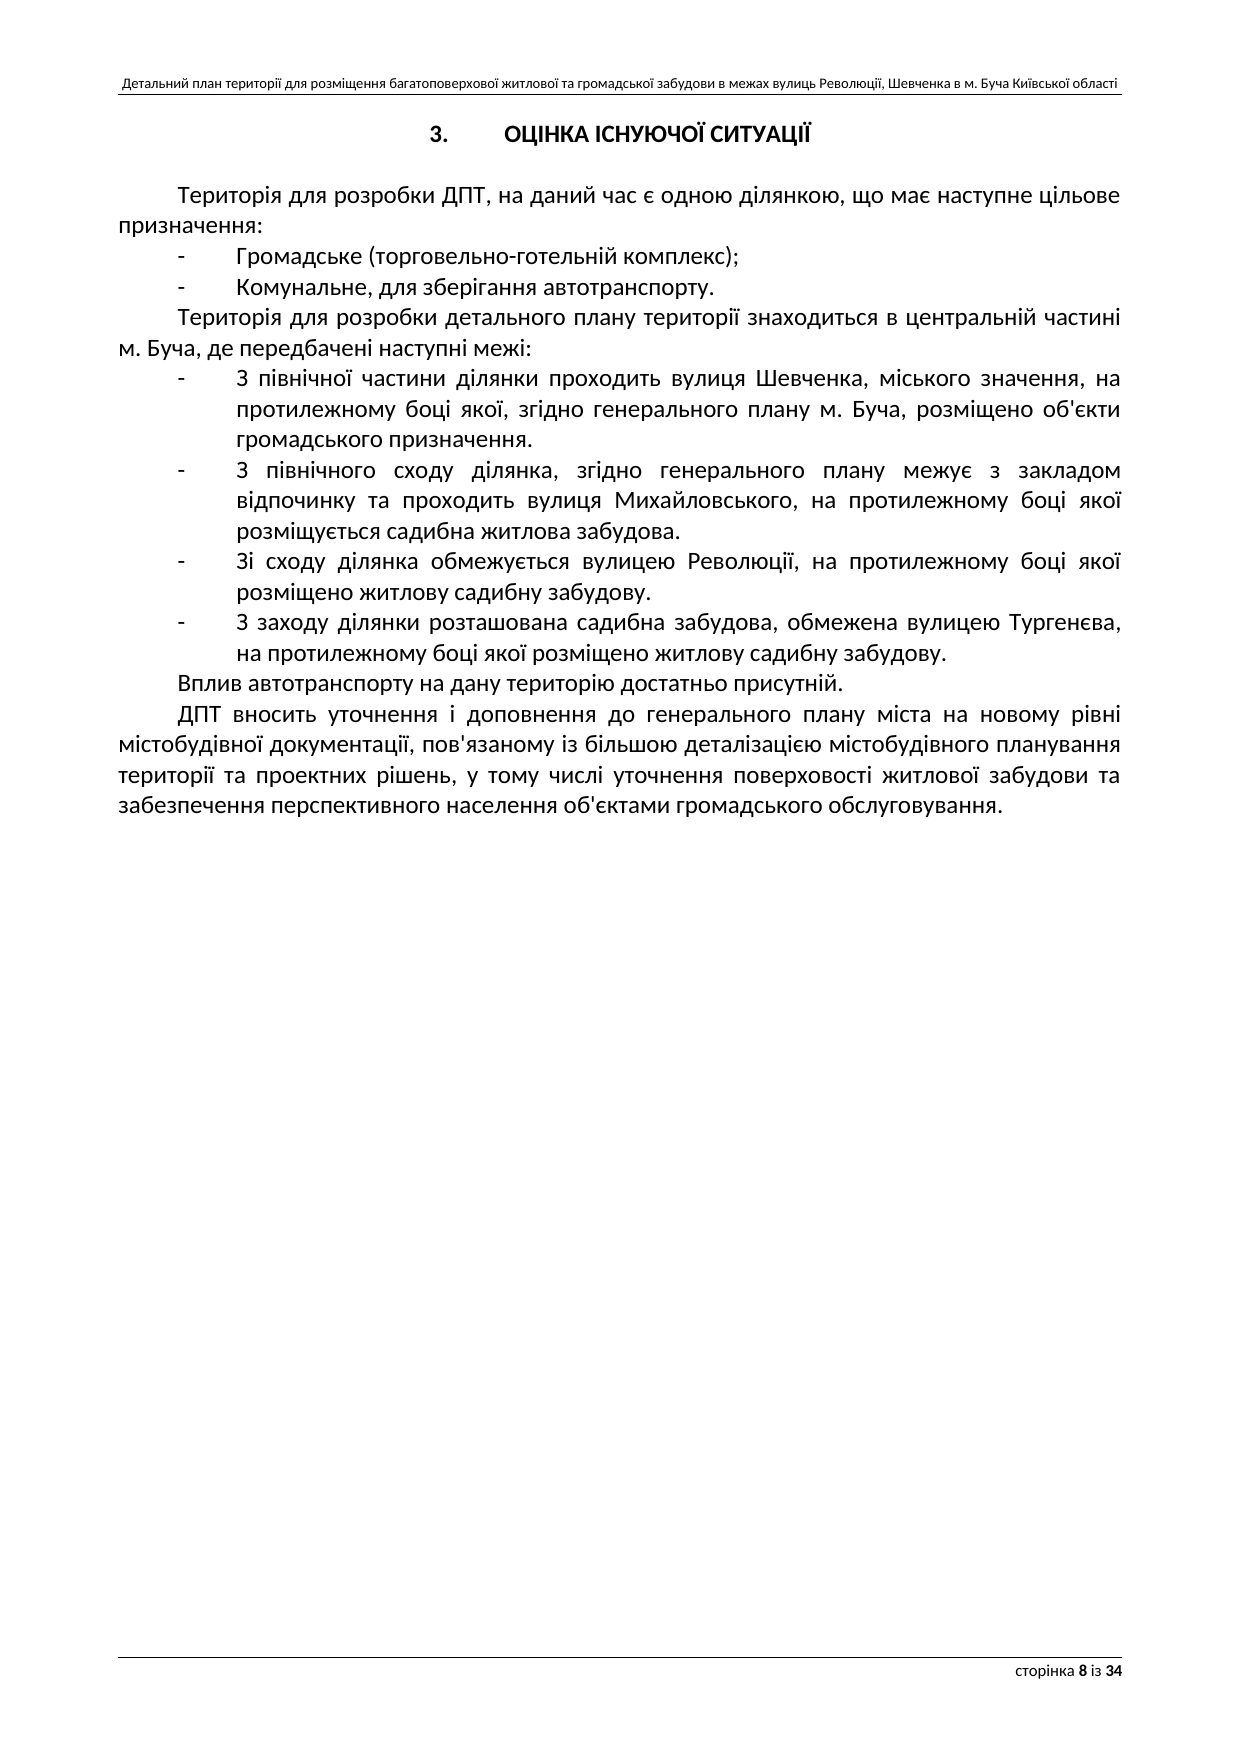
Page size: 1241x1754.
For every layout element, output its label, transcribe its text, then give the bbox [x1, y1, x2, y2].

list Зі сходу ділянка обмежується вулицею Революції, на протилежному боці якої розміщено житлову садибну забудову. [177, 545, 1122, 606]
text Територія для розробки ДПТ, на даний час є одною ділянкою, що має наступне цільове призначення: [118, 179, 1122, 240]
text ДПТ вносить уточнення і доповнення до генерального плану міста на новому рівні містобудівної документації, пов'язаному із більшою деталізацією містобудівного планування території та проектних рішень, у тому числі уточнення поверховості житлової забудови та забезпечення перспективного населення об'єктами громадського обслуговування. [118, 698, 1122, 820]
list З північного сходу ділянка, згідно генерального плану межує з закладом відпочинку та проходить вулиця Михайловського, на протилежному боці якої розміщується садибна житлова забудова. [177, 454, 1122, 545]
list З заходу ділянки розташована садибна забудова, обмежена вулицею Тургенєва, на протилежному боці якої розміщено житлову садибну забудову. [177, 606, 1122, 667]
list Комунальне, для зберігання автотранспорту. [177, 271, 1122, 301]
list З північної частини ділянки проходить вулиця Шевченка, міського значення, на протилежному боці якої, згідно генерального плану м. Буча, розміщено об'єкти громадського призначення. [177, 362, 1122, 454]
text Територія для розробки детального плану території знаходиться в центральній частині м. Буча, де передбачені наступні межі: [118, 301, 1122, 362]
text Вплив автотранспорту на дану територію достатньо присутній. [118, 667, 1122, 698]
list Громадське (торговельно-готельній комплекс); [177, 240, 1122, 271]
text 3. ОЦІНКА ІСНУЮЧОЇ СИТУАЦІЇ [118, 118, 1122, 149]
